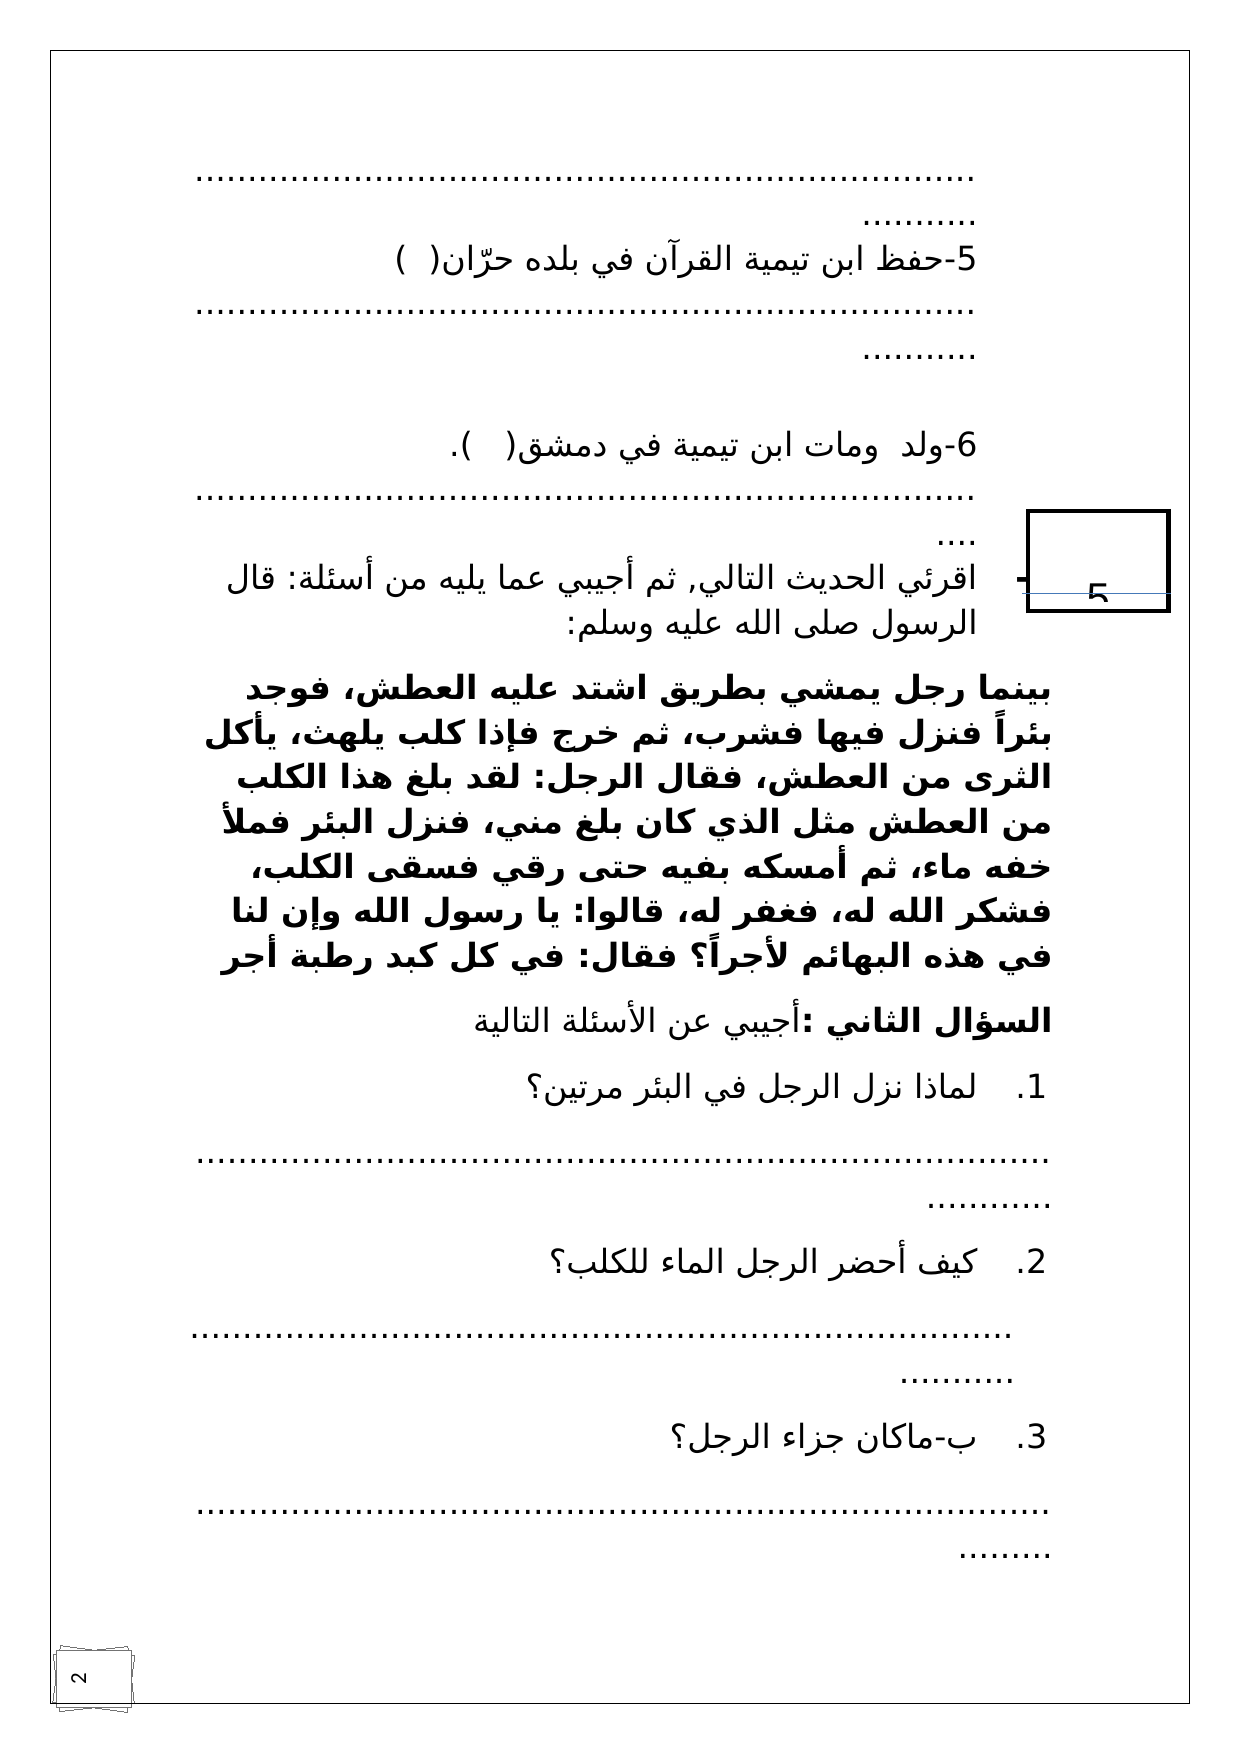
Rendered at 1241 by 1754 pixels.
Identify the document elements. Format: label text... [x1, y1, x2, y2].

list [187, 150, 978, 233]
list 6-ولد ومات ابن تيمية في دمشق( ). [187, 425, 978, 464]
text ............................................................................................. [187, 1133, 1053, 1216]
list .............................................................................. [187, 470, 978, 553]
text .......................................................................................... [187, 1483, 1053, 1567]
list ب-ماكان جزاء الرجل؟ [187, 1418, 1015, 1457]
list لماذا نزل الرجل في البئر مرتين؟ [187, 1067, 1015, 1106]
text بينما رجل يمشي بطريق اشتد عليه العطش، فوجد بئراً فنزل فيها فشرب، ثم خرج فإذا كلب يلهث، يأكل الثرى من العطش، فقال الرجل: لقد بلغ هذا الكلب من العطش مثل الذي كان بلغ مني، فنزل البئر فملأ خفه ماء، ثم أمسكه بفيه حتى رقي فسقى الكلب، فشكر الله له، فغفر له، قالوا: يا رسول الله وإن لنا في هذه البهائم لأجراً؟ فقال: في كل كبد رطبة أجر [187, 669, 1053, 975]
list اقرئي الحديث التالي, ثم أجيبي عما يليه من أسئلة: قال الرسول صلى الله عليه وسلم: [187, 559, 1015, 642]
text السؤال الثاني :أجيبي عن الأسئلة التالية [187, 1002, 1053, 1041]
list 5-حفظ ابن تيمية القرآن في بلده حرّان( ) [187, 239, 978, 278]
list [187, 284, 978, 367]
list كيف أحضر الرجل الماء للكلب؟ [187, 1243, 1015, 1281]
text ......................................................................................... [187, 1308, 1015, 1391]
